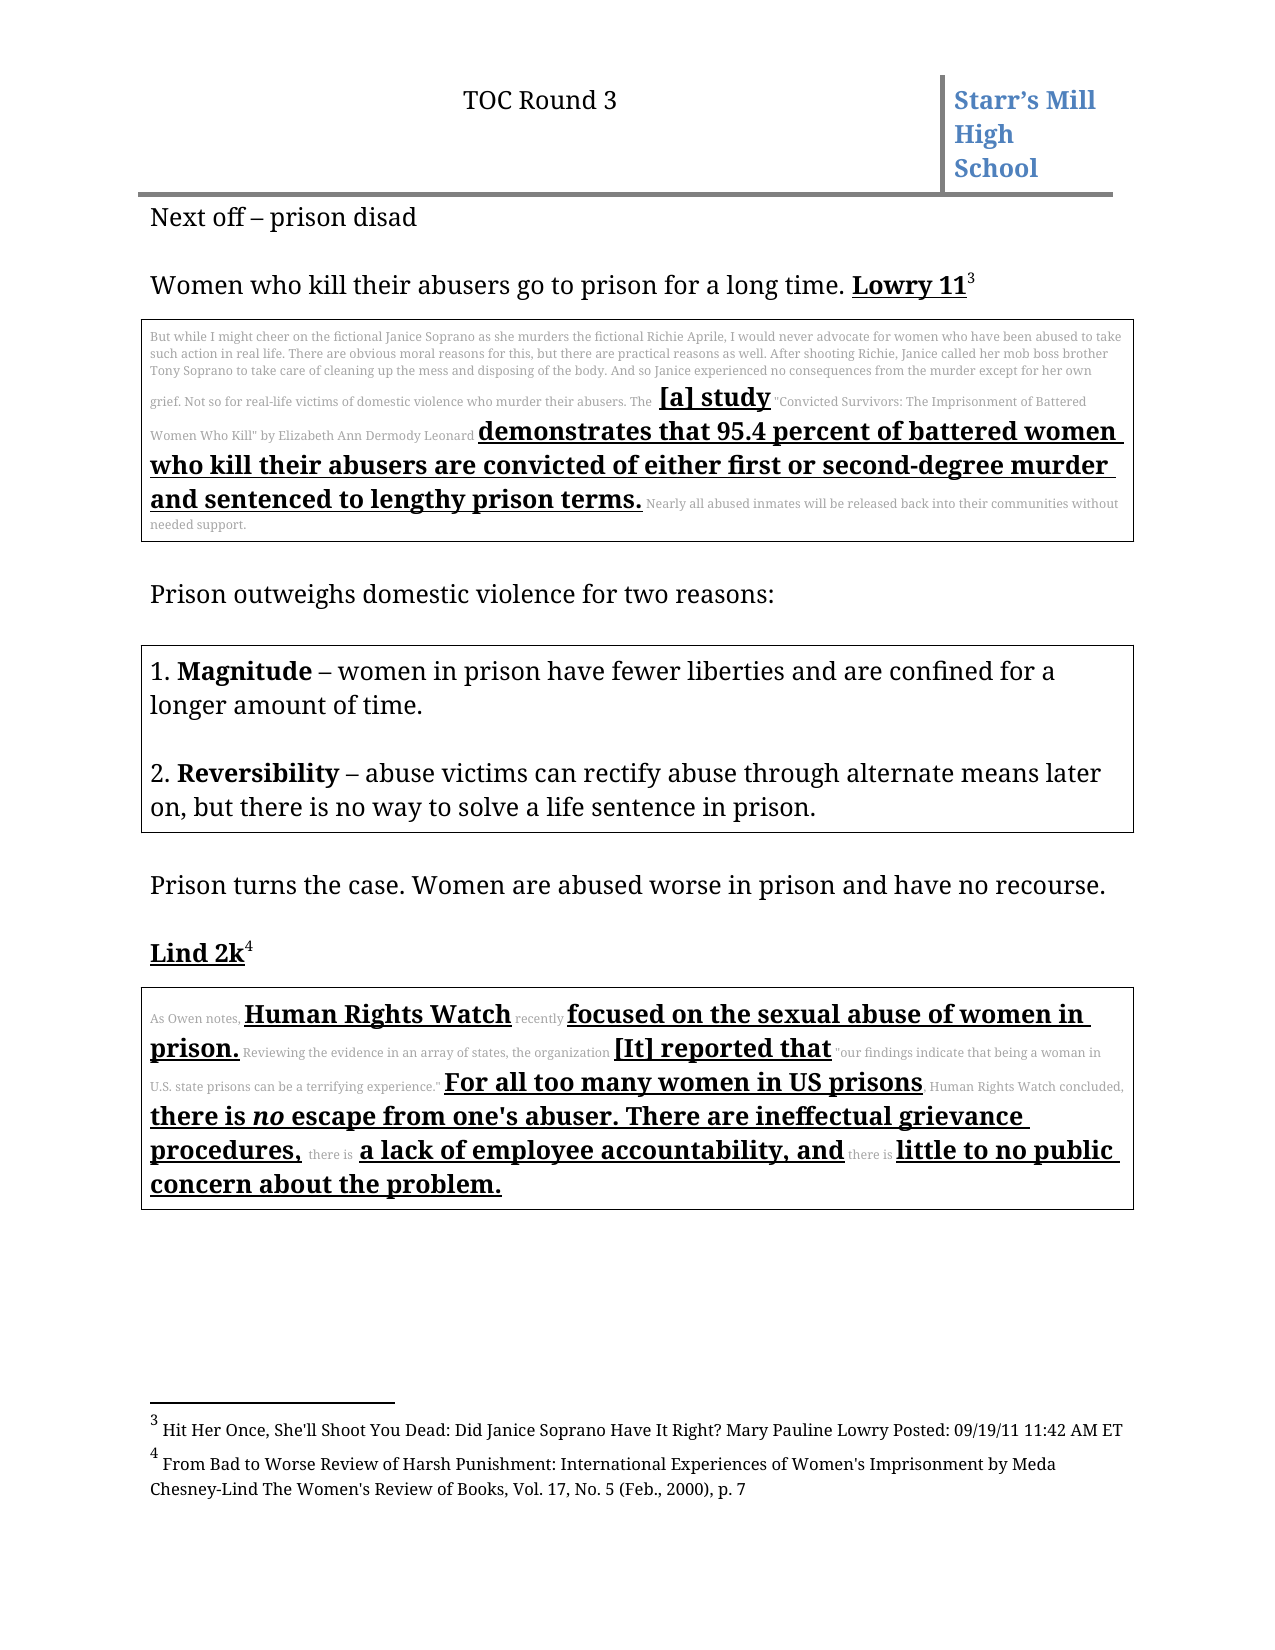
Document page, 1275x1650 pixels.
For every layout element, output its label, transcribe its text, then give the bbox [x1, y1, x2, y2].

text Women who kill their abusers go to prison for a long time. Lowry 11 [150, 268, 1125, 302]
text But while I might cheer on the fictional Janice Soprano as she murders the fictional Richie Aprile, I would never advocate for women who have been abused to take such action in real life. There are obvious moral reasons for this, but there are practical reasons as well. After shooting Richie, Janice called her mob boss brother Tony Soprano to take care of cleaning up the mess and disposing of the body. And so Janice experienced no consequences from the murder except for her own grief. Not so for real-life victims of domestic violence who murder their abusers. The [a] study "Convicted Survivors: The Imprisonment of Battered Women Who Kill" by Elizabeth Ann Dermody Leonard demonstrates that 95.4 percent of battered women who kill their abusers are convicted of either first or second-degree murder and sentenced to lengthy prison terms. Nearly all abused inmates will be released back into their communities without needed support. [142, 320, 1133, 541]
text Prison outweighs domestic violence for two reasons: [150, 576, 1125, 610]
text 2. Reversibility – abuse victims can rectify abuse through alternate means later on, but there is no way to solve a life sentence in prison. [142, 747, 1133, 832]
text 1. Magnitude – women in prison have fewer liberties and are confined for a longer amount of time. [142, 646, 1133, 722]
text Lind 2k [150, 936, 1125, 970]
text Prison turns the case. Women are abused worse in prison and have no recourse. [150, 868, 1125, 902]
text Next off – prison disad [150, 200, 1125, 234]
text As Owen notes, Human Rights Watch recently focused on the sexual abuse of women in prison. Reviewing the evidence in an array of states, the organization [It] reported that "our findings indicate that being a woman in U.S. state prisons can be a terrifying experience." For all too many women in US prisons, Human Rights Watch concluded, there is no escape from one's abuser. There are ineffectual grievance procedures, there is a lack of employee accountability, and there is little to no public concern about the problem. [142, 988, 1133, 1209]
